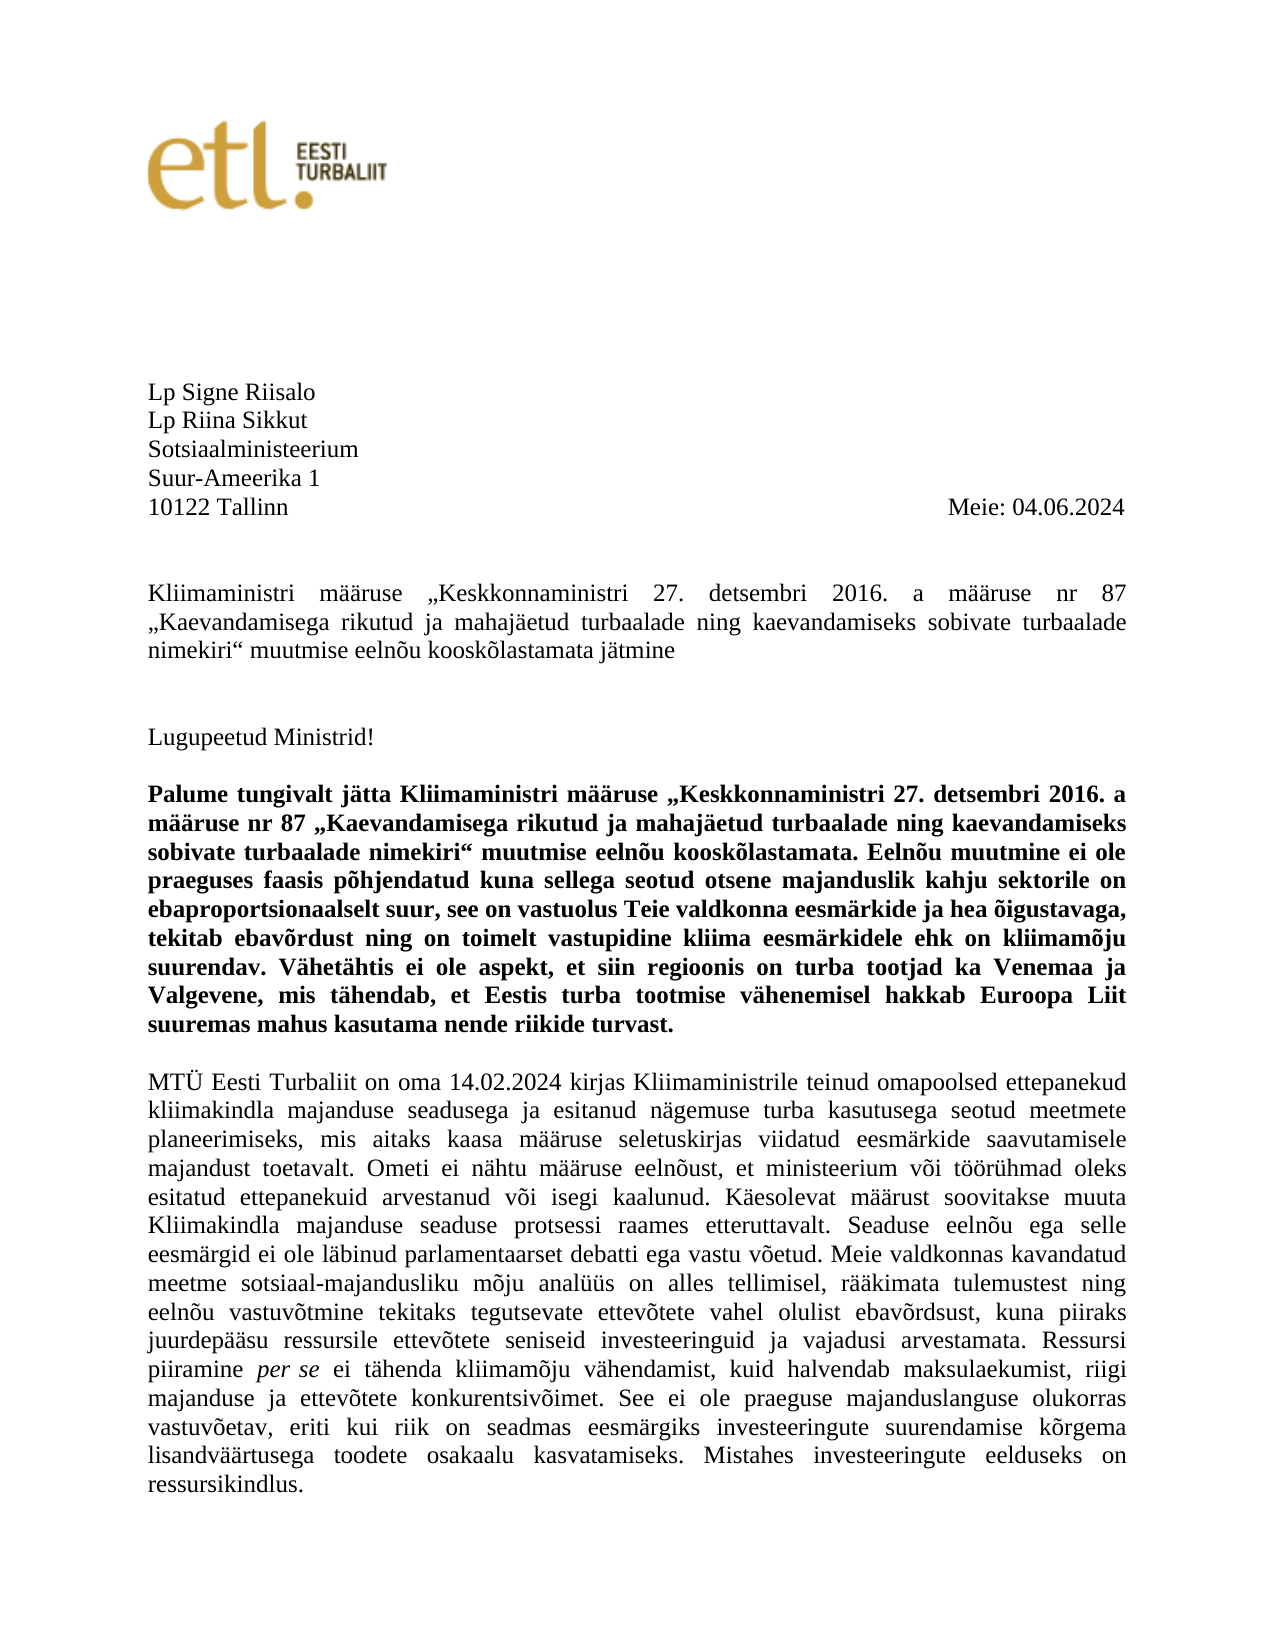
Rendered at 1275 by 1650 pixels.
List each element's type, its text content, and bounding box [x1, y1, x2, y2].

text Lp Signe Riisalo [148, 377, 1127, 406]
text Kliimaministri määruse „Keskkonnaministri 27. detsembri 2016. a määruse nr 87 „Kaevandamisega rikutud ja mahajäetud turbaalade ning kaevandamiseks sobivate turbaalade nimekiri“ muutmise eelnõu kooskõlastamata jätmine [148, 578, 1127, 664]
text Lp Riina Sikkut [148, 406, 1127, 434]
text Suur-Ameerika 1 [148, 463, 1127, 492]
text Lugupeetud Ministrid! [148, 722, 1127, 751]
text Sotsiaalministeerium [148, 434, 1127, 463]
text 10122 Tallinn Meie: 04.06.2024 [148, 492, 1127, 521]
text MTÜ Eesti Turbaliit on oma 14.02.2024 kirjas Kliimaministrile teinud omapoolsed ettepanekud kliimakindla majanduse seadusega ja esitanud nägemuse turba kasutusega seotud meetmete planeerimiseks, mis aitaks kaasa määruse seletuskirjas viidatud eesmärkide saavutamisele majandust toetavalt. Ometi ei nähtu määruse eelnõust, et ministeerium või töörühmad oleks esitatud ettepanekuid arvestanud või isegi kaalunud. Käesolevat määrust soovitakse muuta Kliimakindla majanduse seaduse protsessi raames etteruttavalt. Seaduse eelnõu ega selle eesmärgid ei ole läbinud parlamentaarset debatti ega vastu võetud. Meie valdkonnas kavandatud meetme sotsiaal-majandusliku mõju analüüs on alles tellimisel, rääkimata tulemustest ning eelnõu vastuvõtmine tekitaks tegutsevate ettevõtete vahel olulist ebavõrdsust, kuna piiraks juurdepääsu ressursile ettevõtete seniseid investeeringuid ja vajadusi arvestamata. Ressursi piiramine per se ei tähenda kliimamõju vähendamist, kuid halvendab maksulaekumist, riigi majanduse ja ettevõtete konkurentsivõimet. See ei ole praeguse majanduslanguse olukorras vastuvõetav, eriti kui riik on seadmas eesmärgiks investeeringute suurendamise kõrgema lisandväärtusega toodete osakaalu kasvatamiseks. Mistahes investeeringute eelduseks on ressursikindlus. [148, 1067, 1127, 1498]
picture [147, 118, 387, 211]
text Palume tungivalt jätta Kliimaministri määruse „Keskkonnaministri 27. detsembri 2016. a määruse nr 87 „Kaevandamisega rikutud ja mahajäetud turbaalade ning kaevandamiseks sobivate turbaalade nimekiri“ muutmise eelnõu kooskõlastamata. Eelnõu muutmine ei ole praeguses faasis põhjendatud kuna sellega seotud otsene majanduslik kahju sektorile on ebaproportsionaalselt suur, see on vastuolus Teie valdkonna eesmärkide ja hea õigustavaga, tekitab ebavõrdust ning on toimelt vastupidine kliima eesmärkidele ehk on kliimamõju suurendav. Vähetähtis ei ole aspekt, et siin regioonis on turba tootjad ka Venemaa ja Valgevene, mis tähendab, et Eestis turba tootmise vähenemisel hakkab Euroopa Liit suuremas mahus kasutama nende riikide turvast. [148, 779, 1127, 1038]
